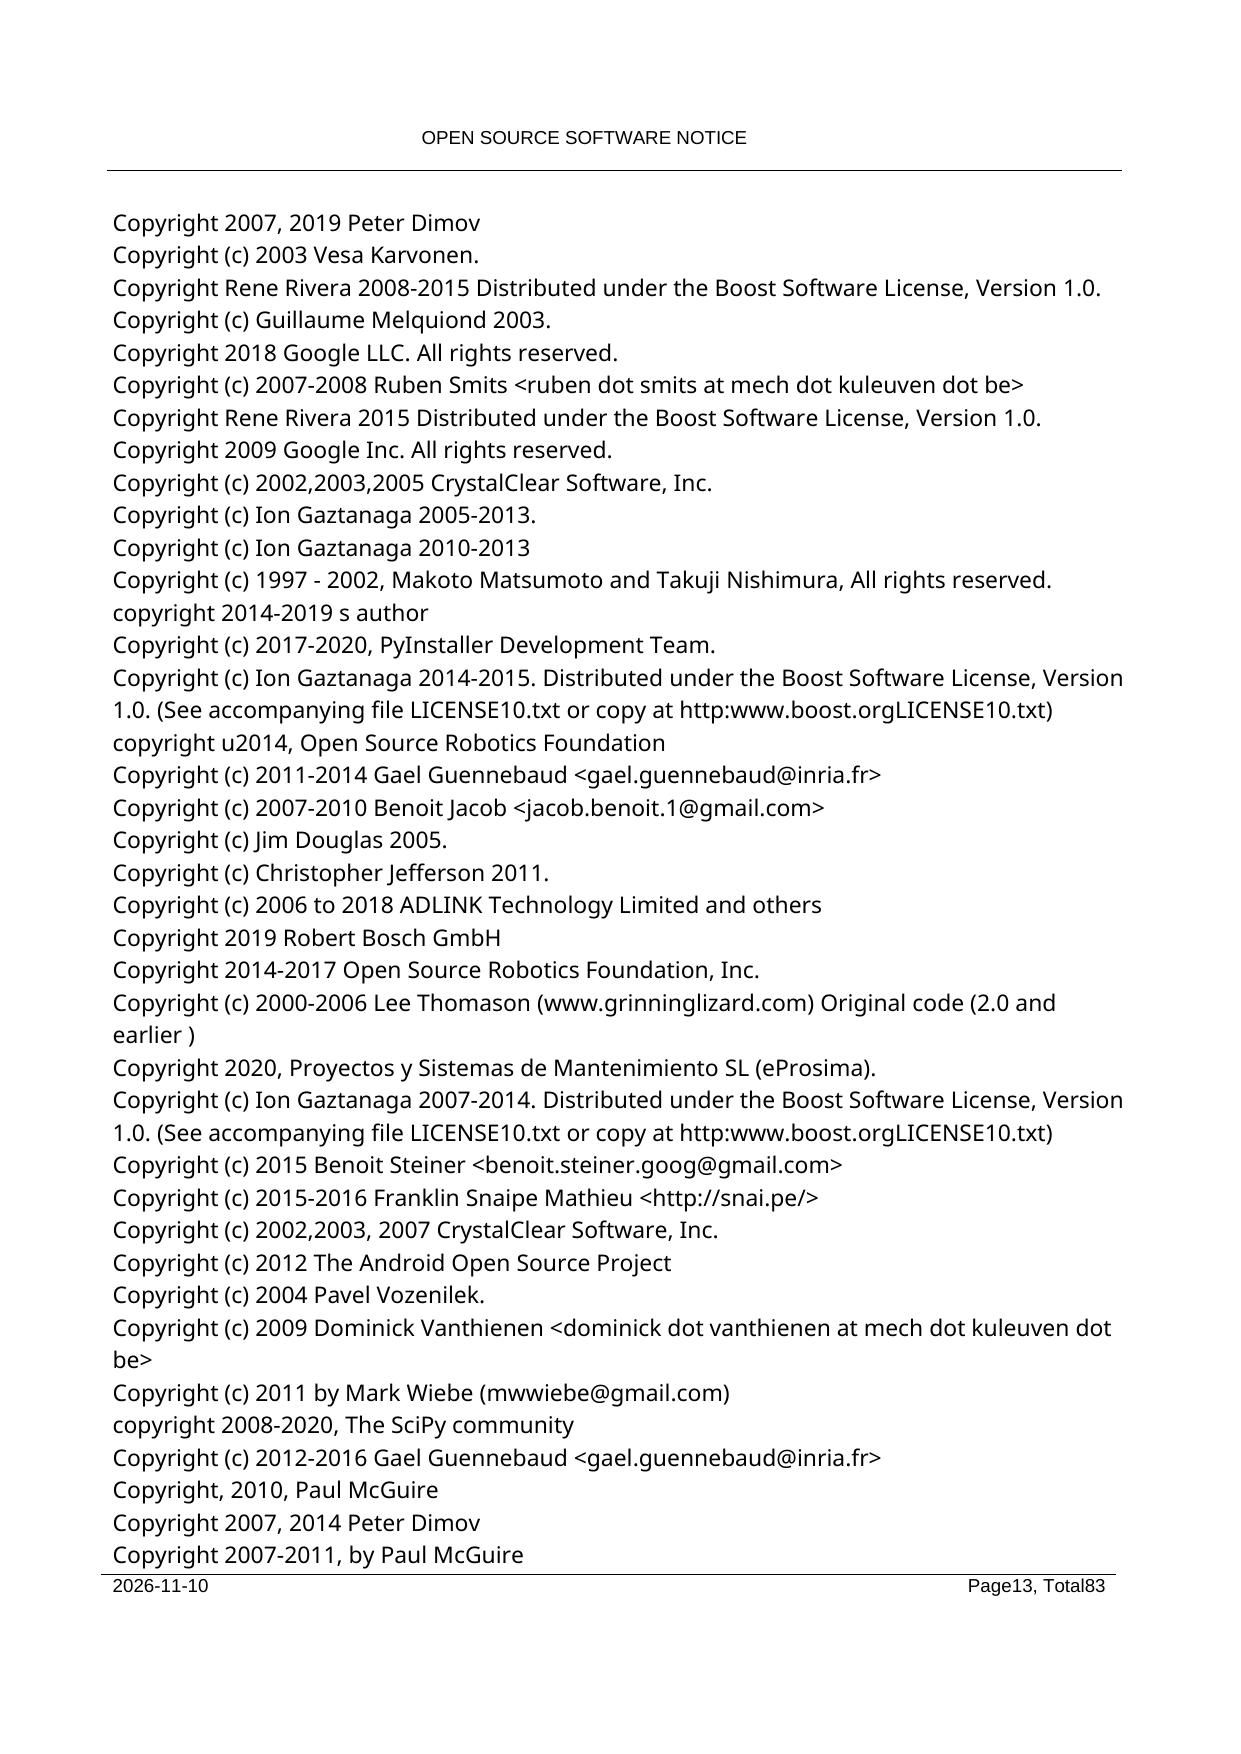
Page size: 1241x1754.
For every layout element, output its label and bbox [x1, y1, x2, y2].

text [112, 206, 1128, 1571]
